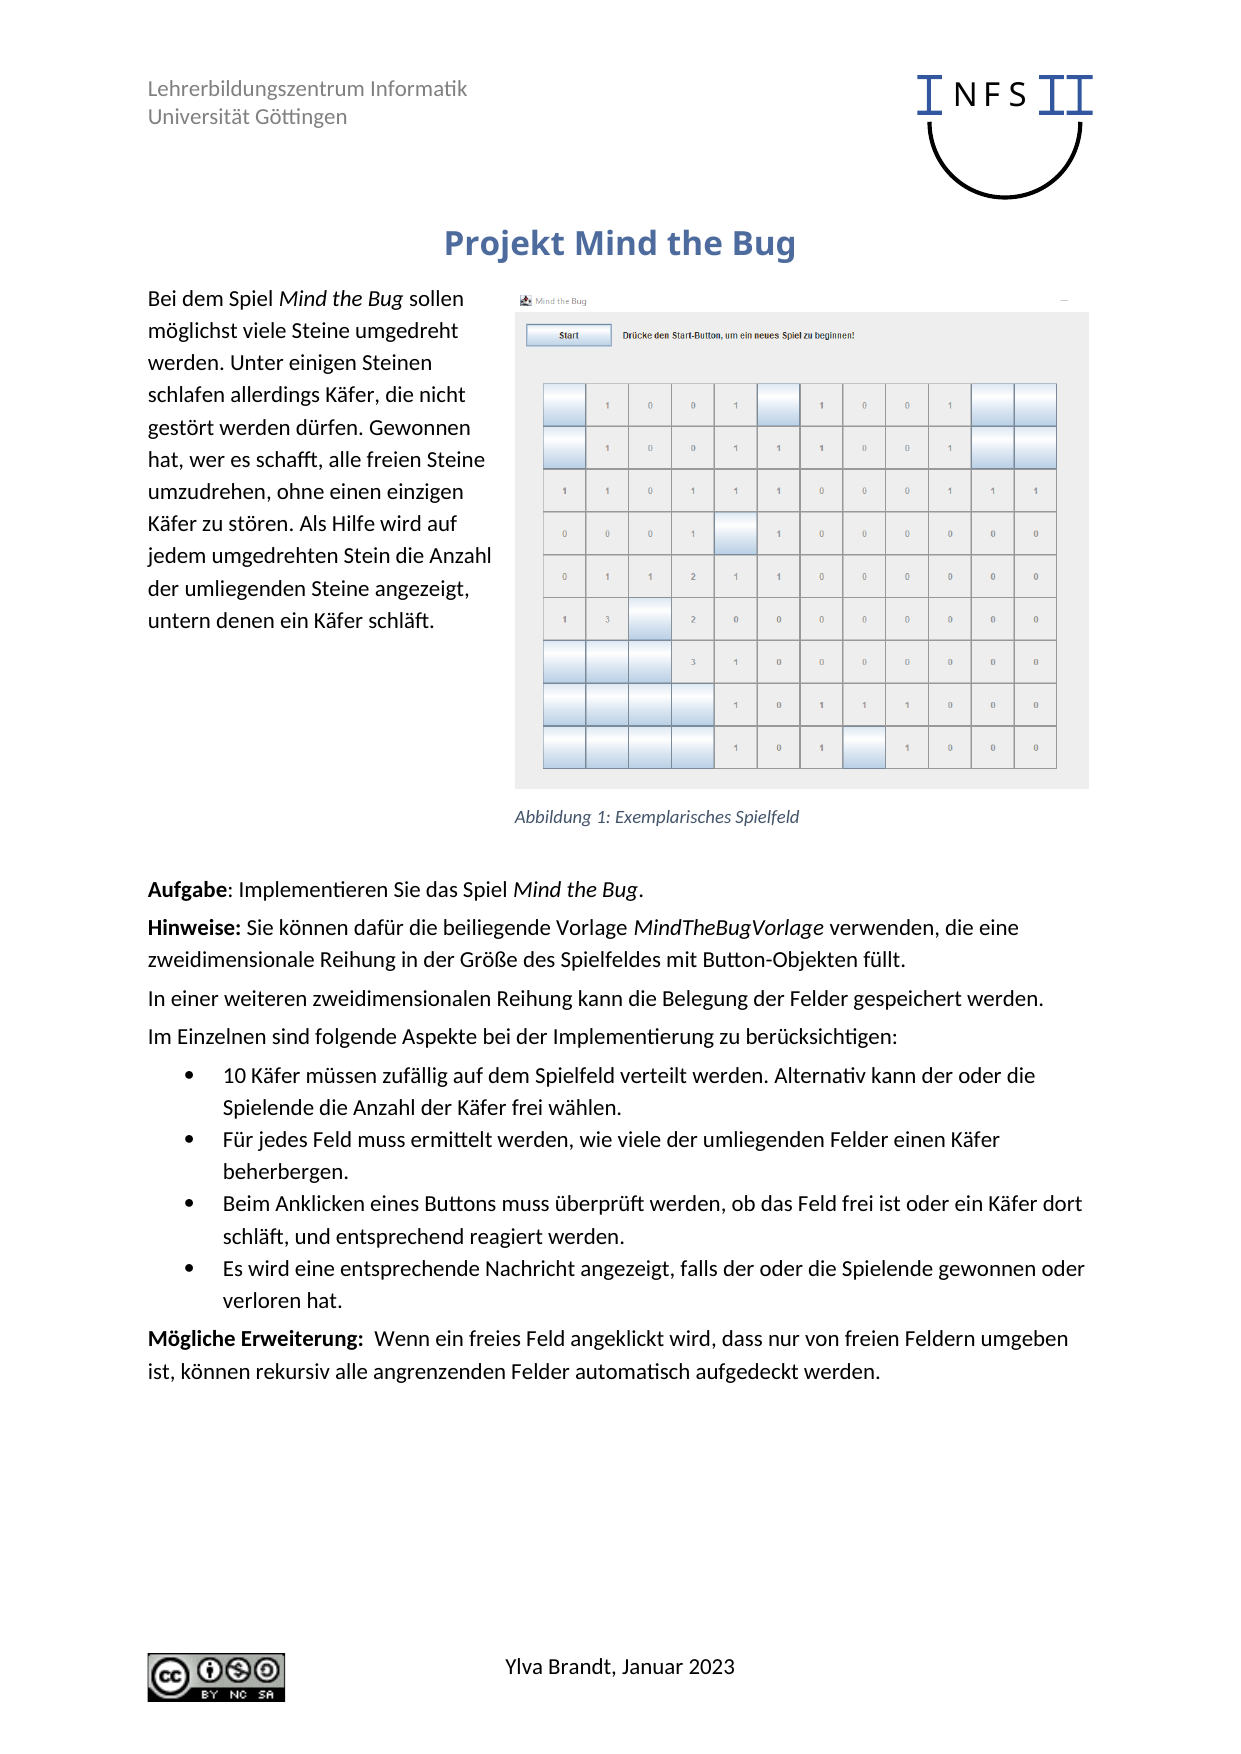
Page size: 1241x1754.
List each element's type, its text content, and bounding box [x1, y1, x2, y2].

picture [147, 1653, 286, 1702]
text Bei dem Spiel Mind the Bug sollen möglichst viele Steine umgedreht werden. Unter einigen Steinen schlafen allerdings Käfer, die nicht gestört werden dürfen. Gewonnen hat, wer es schafft, alle freien Steine umzudrehen, ohne einen einzigen Käfer zu stören. Als Hilfe wird auf jedem umgedrehten Stein die Anzahl der umliegenden Steine angezeigt, untern denen ein Käfer schläft. [148, 284, 1093, 634]
text In einer weiteren zweidimensionalen Reihung kann die Belegung der Felder gespeichert werden. [148, 984, 1093, 1012]
text Aufgabe: Implementieren Sie das Spiel Mind the Bug. [148, 875, 1093, 903]
picture [514, 291, 1089, 788]
list Es wird eine entsprechende Nachricht angezeigt, falls der oder die Spielende gewonnen oder verloren hat. [185, 1254, 1093, 1314]
list 10 Käfer müssen zufällig auf dem Spielfeld verteilt werden. Alternativ kann der oder die Spielende die Anzahl der Käfer frei wählen. [185, 1061, 1093, 1121]
subtitle Projekt Mind the Bug [148, 219, 1093, 265]
list Für jedes Feld muss ermittelt werden, wie viele der umliegenden Felder einen Käfer beherbergen. [185, 1125, 1093, 1185]
text Im Einzelnen sind folgende Aspekte bei der Implementierung zu berücksichtigen: [148, 1022, 1093, 1050]
text Hinweise: Sie können dafür die beiliegende Vorlage MindTheBugVorlage verwenden, die eine zweidimensionale Reihung in der Größe des Spielfeldes mit Button-Objekten füllt. [148, 913, 1093, 973]
list Beim Anklicken eines Buttons muss überprüft werden, ob das Feld frei ist oder ein Käfer dort schläft, und entsprechend reagiert werden. [185, 1189, 1093, 1250]
text Mögliche Erweiterung: Wenn ein freies Feld angeklickt wird, dass nur von freien Feldern umgeben ist, können rekursiv alle angrenzenden Felder automatisch aufgedeckt werden. [148, 1324, 1093, 1385]
